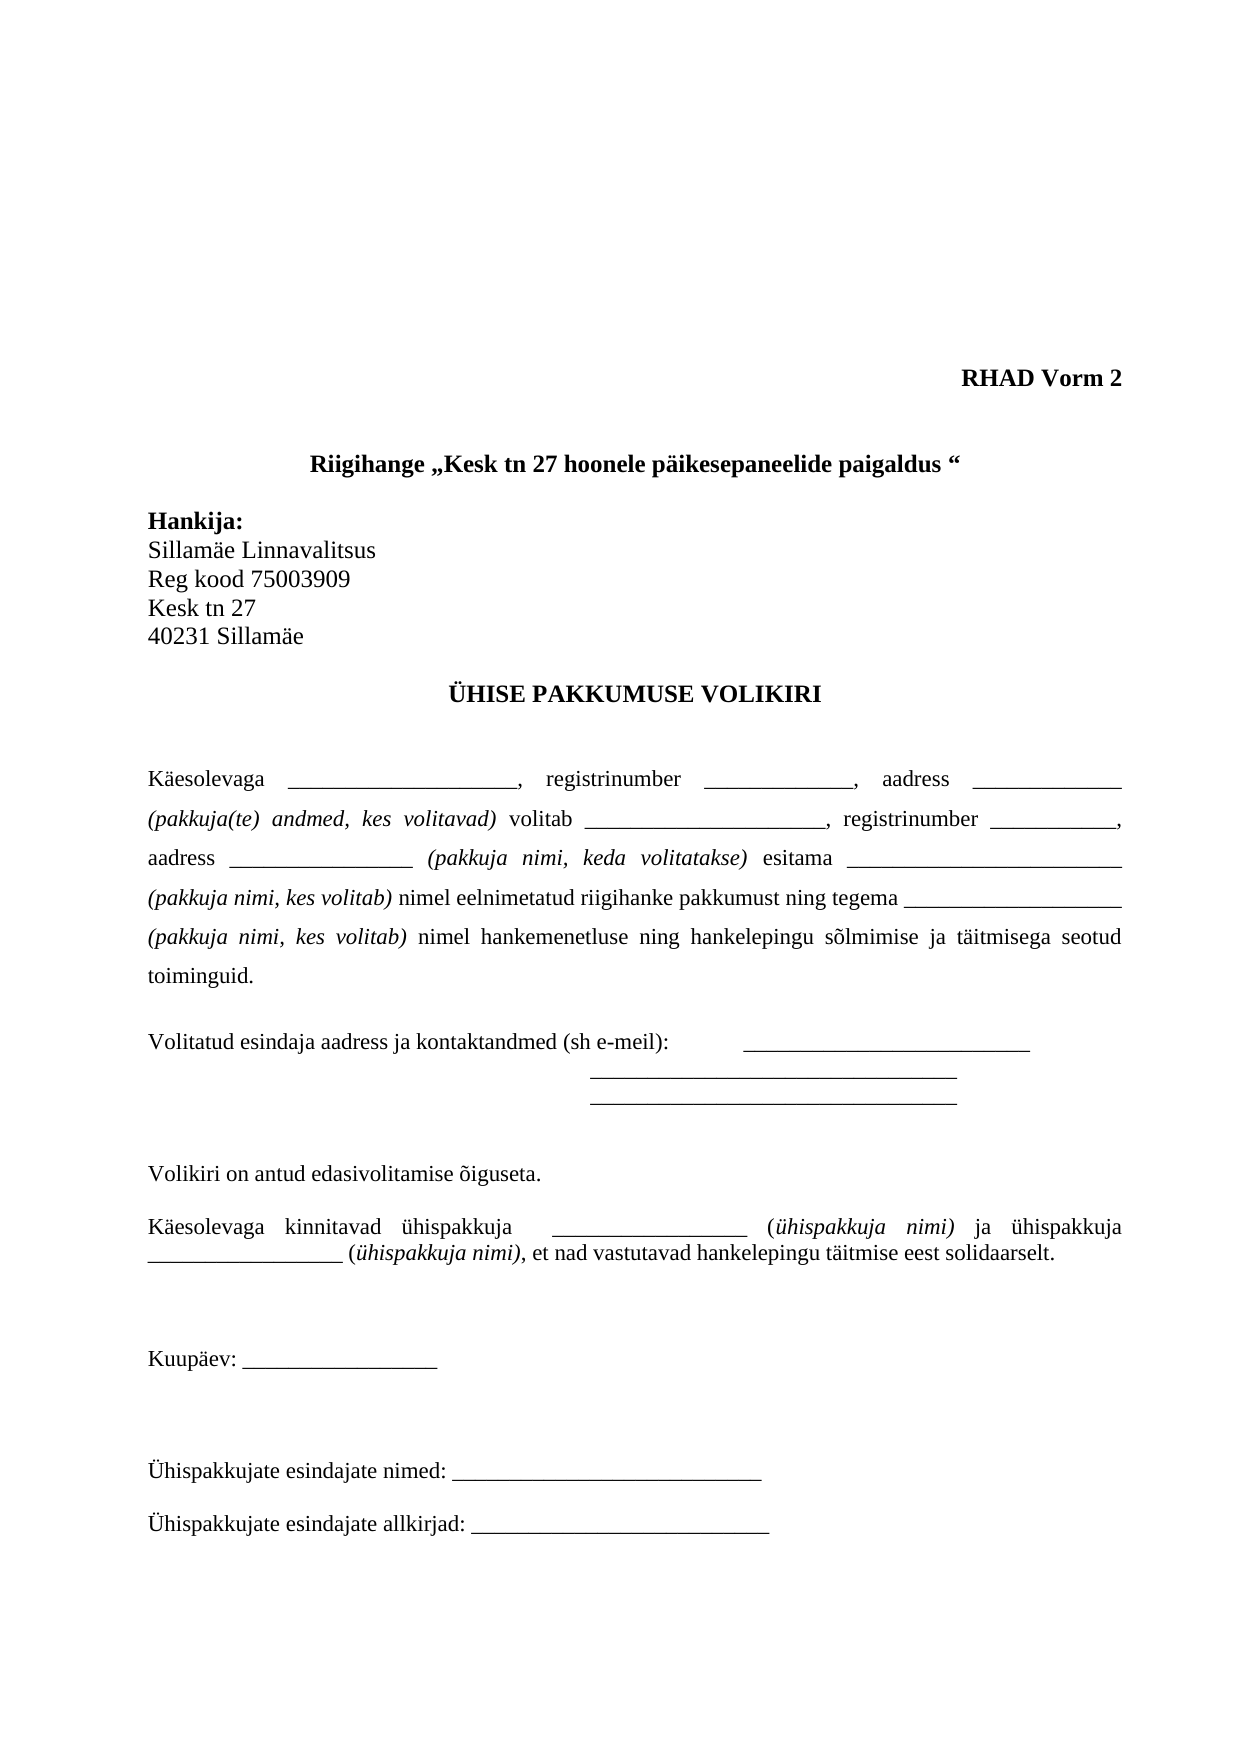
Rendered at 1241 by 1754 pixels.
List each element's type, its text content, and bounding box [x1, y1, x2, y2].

text ÜHISE PAKKUMUSE VOLIKIRI [148, 679, 1122, 708]
text Ühispakkujate esindajate allkirjad: __________________________ [148, 1510, 1122, 1536]
text Sillamäe Linnavalitsus [148, 535, 1122, 564]
text ________________________________ [148, 1081, 1122, 1107]
text Käesolevaga ____________________, registrinumber _____________, aadress _____________ (pakkuja(te) andmed, kes volitavad) volitab _____________________, registrinumber ___________, aadress ________________ (pakkuja nimi, keda volitatakse) esitama ________________________ (pakkuja nimi, kes volitab) nimel eelnimetatud riigihanke pakkumust ning tegema ___________________ (pakkuja nimi, kes volitab) nimel hankemenetluse ning hankelepingu sõlmimise ja täitmisega seotud toiminguid. [148, 765, 1122, 989]
text Kesk tn 27 [148, 593, 1122, 621]
text Ühispakkujate esindajate nimed: ___________________________ [148, 1457, 1122, 1483]
text RHAD Vorm 2 [148, 363, 1122, 391]
subtitle Riigihange „Kesk tn 27 hoonele päikesepaneelide paigaldus “ [148, 449, 1122, 478]
text ________________________________ [148, 1055, 1122, 1081]
text Käesolevaga kinnitavad ühispakkuja _________________ (ühispakkuja nimi) ja ühispakkuja _________________ (ühispakkuja nimi), et nad vastutavad hankelepingu täitmise eest solidaarselt. [148, 1213, 1122, 1266]
text Kuupäev: _________________ [148, 1344, 1122, 1371]
text Reg kood 75003909 [148, 564, 1122, 593]
text Hankija: [148, 506, 1122, 535]
text Volikiri on antud edasivolitamise õiguseta. [148, 1160, 1122, 1186]
text 40231 Sillamäe [148, 621, 1122, 650]
text Volitatud esindaja aadress ja kontaktandmed (sh e-meil): _________________________ [148, 1028, 1122, 1055]
